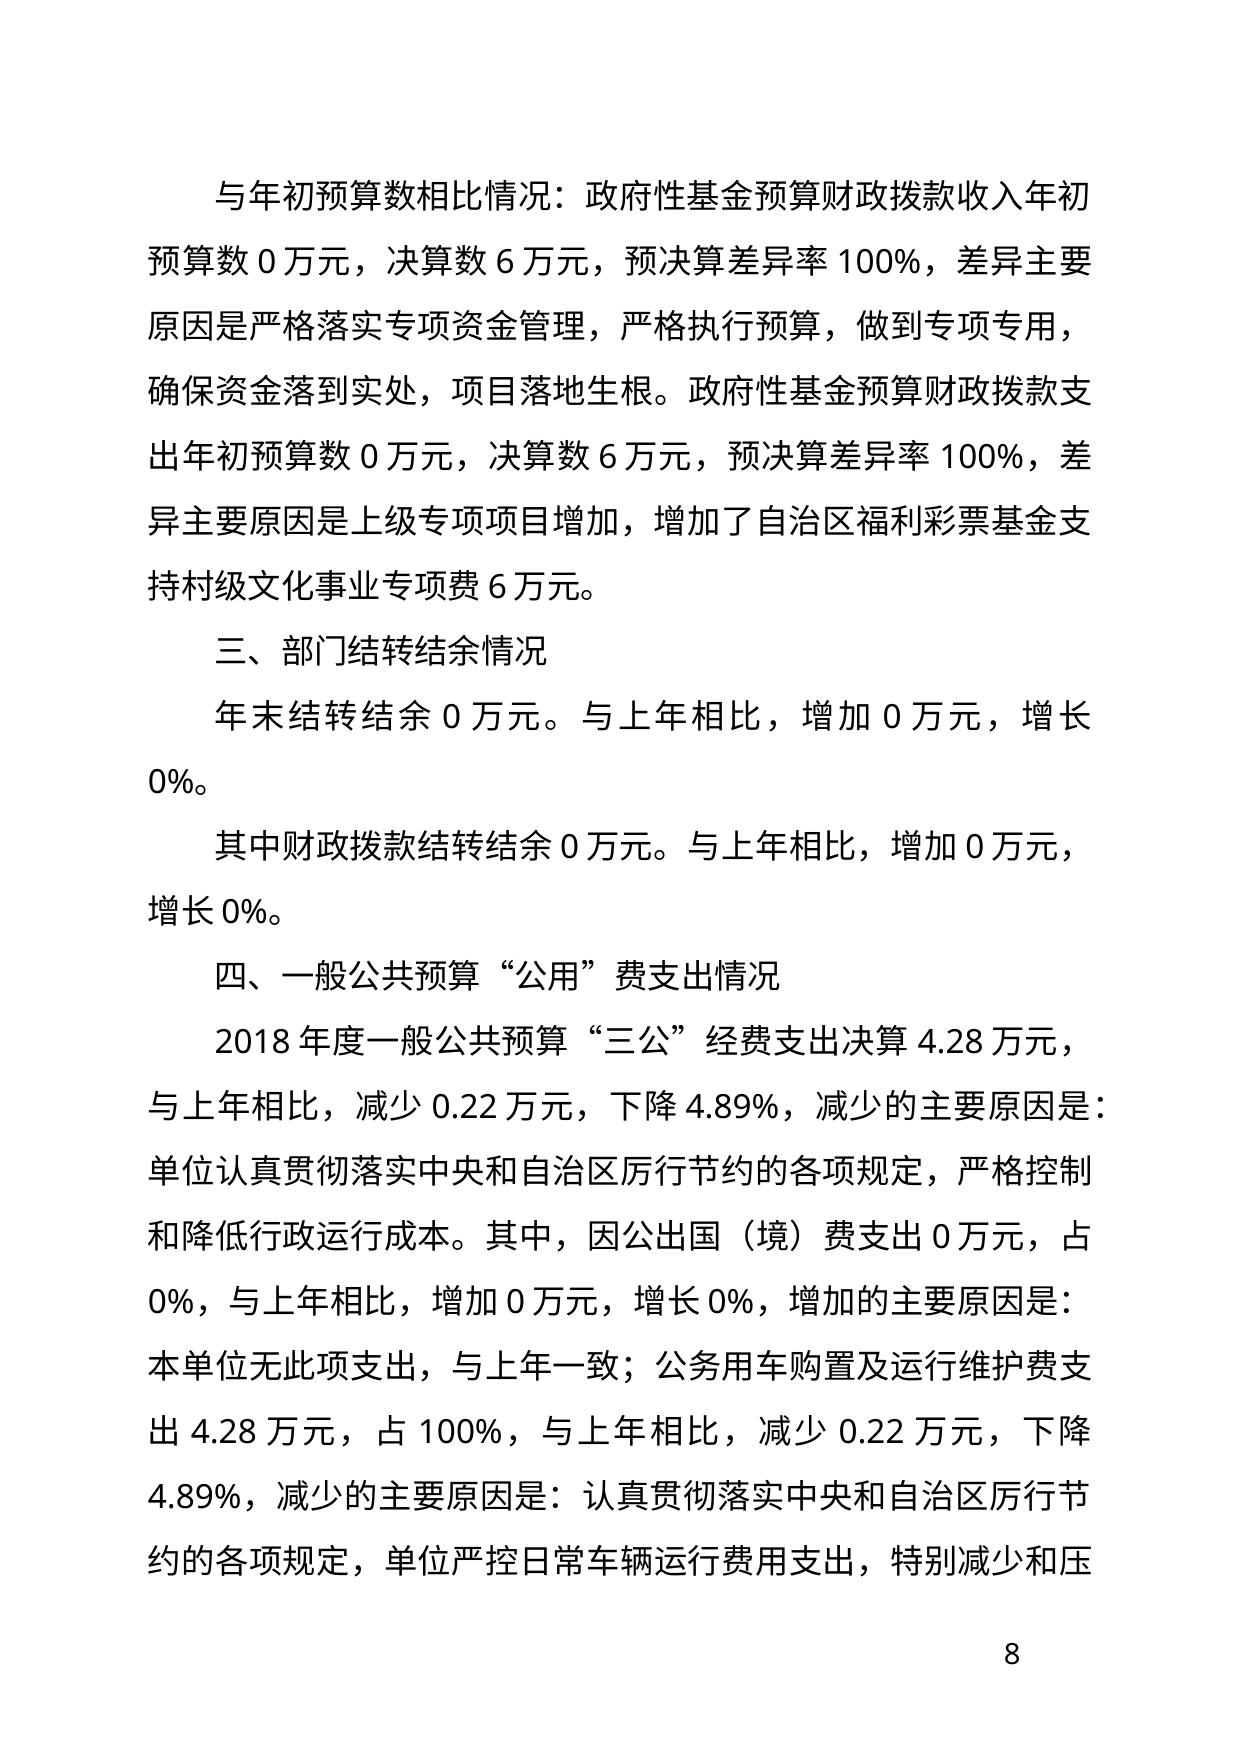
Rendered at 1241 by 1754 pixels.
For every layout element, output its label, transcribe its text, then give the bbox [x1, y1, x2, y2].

text 年末结转结余0万元。与上年相比，增加0万元，增长0%。 [148, 682, 1092, 812]
text 四、一般公共预算“公用”费支出情况 [148, 942, 1092, 1007]
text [148, 1007, 1092, 1592]
text 与年初预算数相比情况：政府性基金预算财政拨款收入年初预算数0万元，决算数6万元，预决算差异率100%，差异主要原因是严格落实专项资金管理，严格执行预算，做到专项专用，确保资金落到实处，项目落地生根。政府性基金预算财政拨款支出年初预算数0万元，决算数6万元，预决算差异率100%，差异主要原因是上级专项项目增加，增加了自治区福利彩票基金支持村级文化事业专项费6万元。 [148, 162, 1092, 617]
text 其中财政拨款结转结余0万元。与上年相比，增加0万元，增长0%。 [148, 812, 1092, 942]
text 三、部门结转结余情况 [148, 617, 1092, 682]
